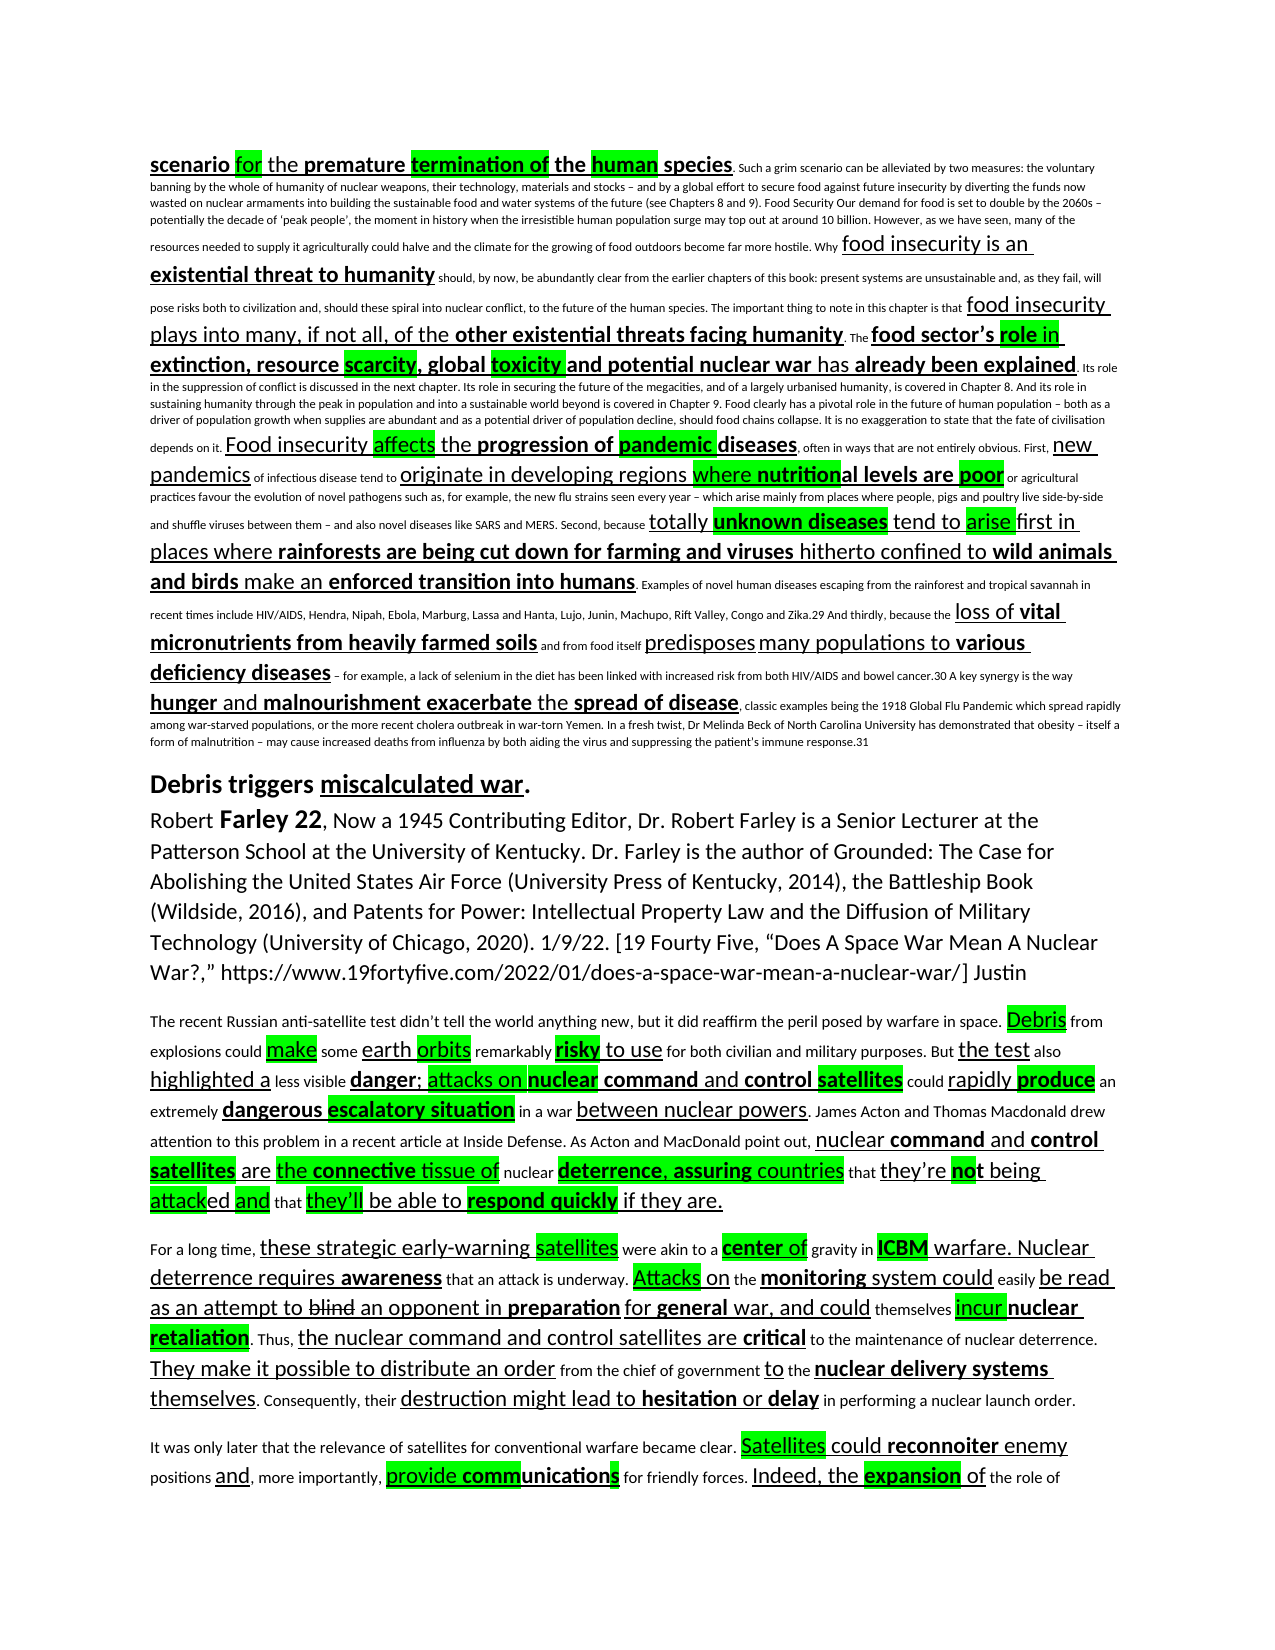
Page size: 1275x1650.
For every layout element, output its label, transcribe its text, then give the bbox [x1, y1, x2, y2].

text For a long time, these strategic early-warning satellites were akin to a center of gravity in ICBM warfare. Nuclear deterrence requires awareness that an attack is underway. Attacks on the monitoring system could easily be read as an attempt to blind an opponent in preparation for general war, and could themselves incur nuclear retaliation. Thus, the nuclear command and control satellites are critical to the maintenance of nuclear deterrence. They make it possible to distribute an order from the chief of government to the nuclear delivery systems themselves. Consequently, their destruction might lead to hesitation or delay in performing a nuclear launch order. [150, 1233, 1125, 1412]
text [150, 1431, 1125, 1489]
subtitle Debris triggers miscalculated war. [150, 767, 1125, 800]
text The recent Russian anti-satellite test didn’t tell the world anything new, but it did reaffirm the peril posed by warfare in space. Debris from explosions could make some earth orbits remarkably risky to use for both civilian and military purposes. But the test also highlighted a less visible danger; attacks on nuclear command and control satellites could rapidly produce an extremely dangerous escalatory situation in a war between nuclear powers. James Acton and Thomas Macdonald drew attention to this problem in a recent article at Inside Defense. As Acton and MacDonald point out, nuclear command and control satellites are the connective tissue of nuclear deterrence, assuring countries that they’re not being attacked and that they’ll be able to respond quickly if they are. [150, 1005, 1125, 1214]
text Robert Farley 22, Now a 1945 Contributing Editor, Dr. Robert Farley is a Senior Lecturer at the Patterson School at the University of Kentucky. Dr. Farley is the author of Grounded: The Case for Abolishing the United States Air Force (University Press of Kentucky, 2014), the Battleship Book (Wildside, 2016), and Patents for Power: Intellectual Property Law and the Diffusion of Military Technology (University of Chicago, 2020). 1/9/22. [19 Fourty Five, “Does A Space War Mean A Nuclear War?,” https://www.19fortyfive.com/2022/01/does-a-space-war-mean-a-nuclear-war/] Justin [150, 802, 1125, 986]
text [150, 150, 1125, 749]
